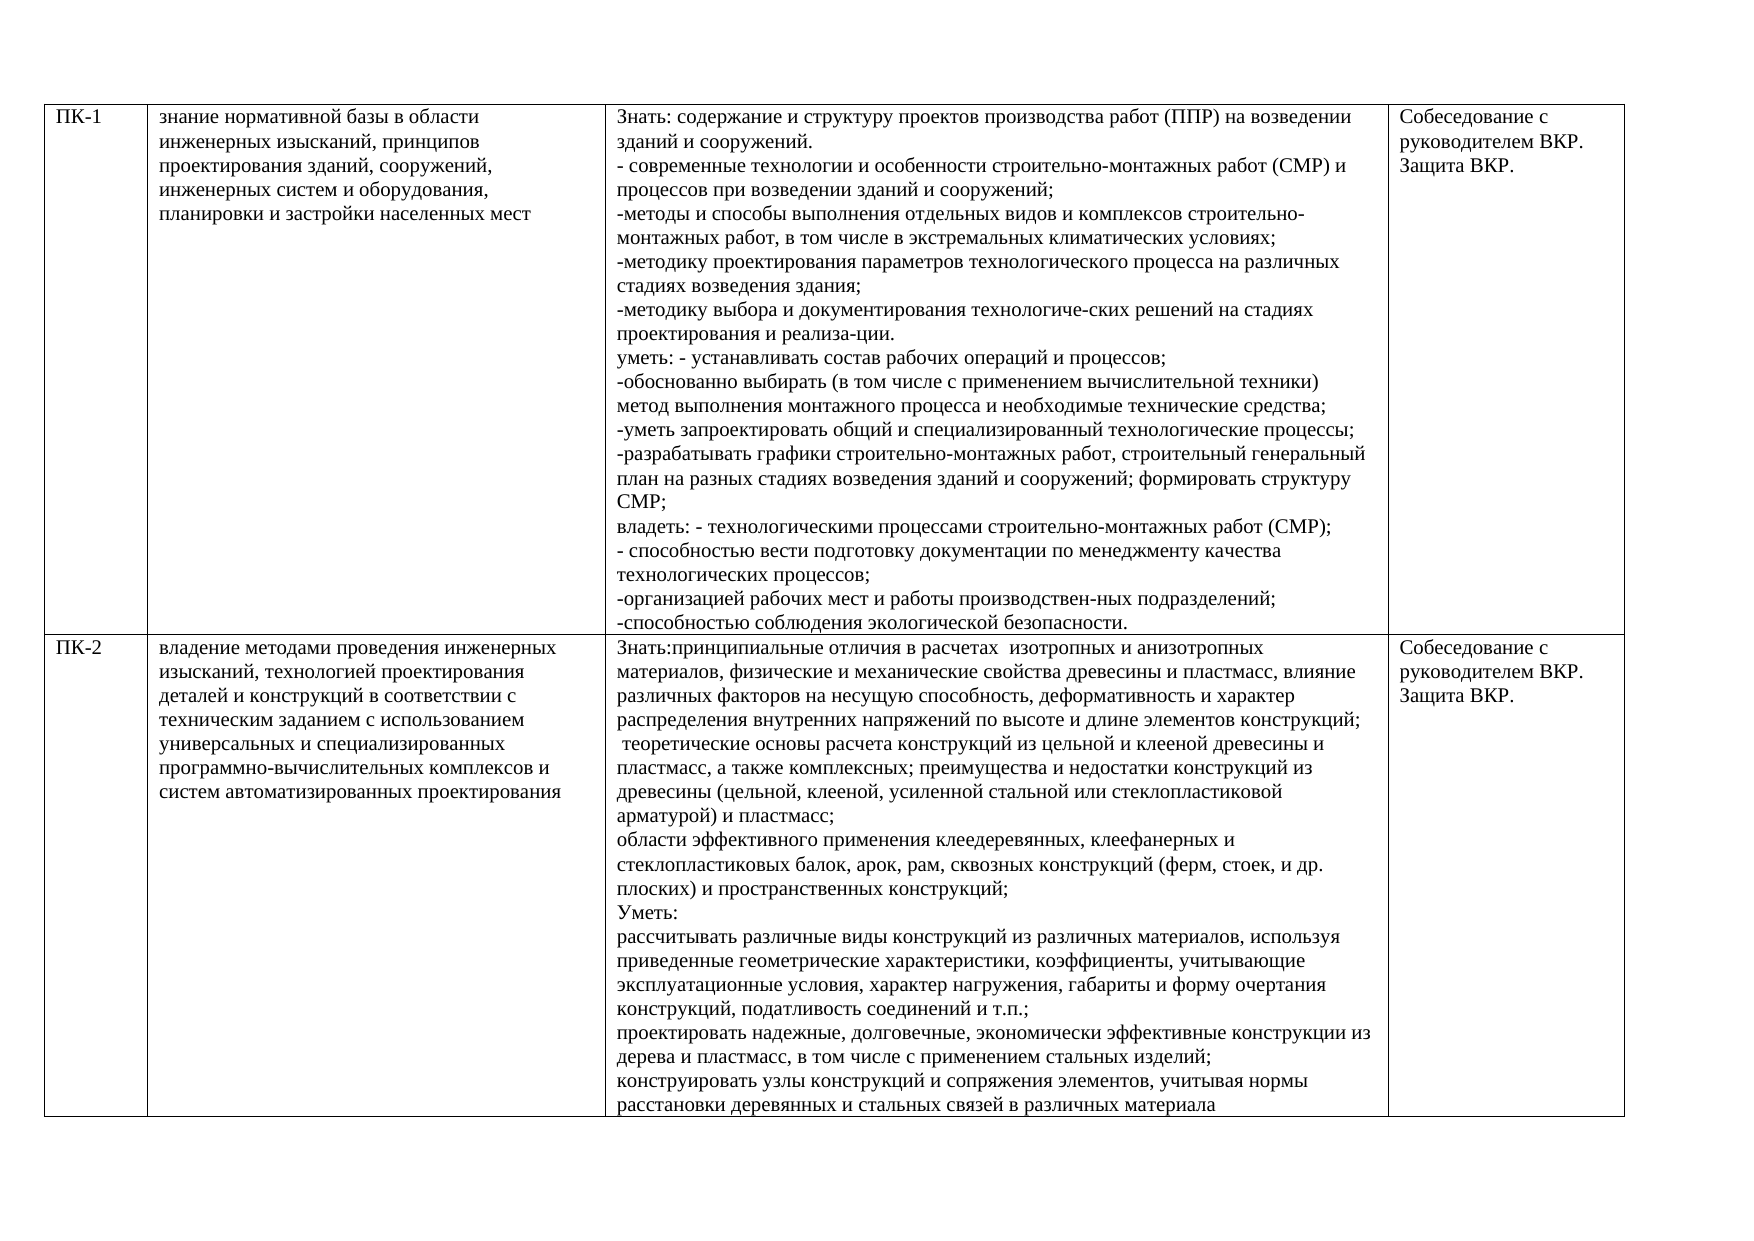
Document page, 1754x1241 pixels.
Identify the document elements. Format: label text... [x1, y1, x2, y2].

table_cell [1389, 635, 1624, 1116]
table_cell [1389, 105, 1624, 634]
table_cell Знать:принципиальные отличия в расчетах изотропных и анизотропных материалов, физические и механические свойства древесины и пластмасс, влияние различных факторов на несущую способность, деформативность и характер распределения внутренних напряжений по высоте и длине элементов конструкций; теоретические основы расчета конструкций из цельной и клееной древесины и пластмасс, а также комплексных; преимущества и недостатки конструкций из древесины (цельной, клееной, усиленной стальной или стеклопластиковой арматурой) и пластмасс; области эффективного применения клеедеревянных, клеефанерных и стеклопластиковых балок, арок, рам, сквозных конструкций (ферм, стоек, и др. плоских) и пространственных конструкций; Уметь: рассчитывать различные виды конструкций из различных материалов, используя приведенные геометрические характеристики, коэффициенты, учитывающие эксплуатационные условия, характер нагружения, габариты и форму очертания конструкций, податливость соединений и т.п.; проектировать надежные, долговечные, экономически эффективные конструкции из дерева и пластмасс, в том числе с применением стальных изделий; конструировать узлы конструкций и сопряжения элементов, учитывая нормы расстановки деревянных и стальных связей в различных материала [606, 635, 1388, 1116]
table_cell владение методами проведения инженерных изысканий, технологией проектирования деталей и конструкций в соответствии с техническим заданием с использованием универсальных и специализированных программно-вычислительных комплексов и систем автоматизированных проектирования [148, 635, 605, 1116]
table_cell ПК-1 [45, 105, 147, 634]
table_cell ПК-2 [45, 635, 147, 1116]
table_cell Знать: содержание и структуру проектов производства работ (ППР) на возведении зданий и сооружений. - современные технологии и особенности строительно-монтажных работ (СМР) и процессов при возведении зданий и сооружений; -методы и способы выполнения отдельных видов и комплексов строительно-монтажных работ, в том числе в экстремальных климатических условиях; -методику проектирования параметров технологического процесса на различных стадиях возведения здания; -методику выбора и документирования технологиче-ских решений на стадиях проектирования и реализа-ции. уметь: - устанавливать состав рабочих операций и процессов; -обоснованно выбирать (в том числе с применением вычислительной техники) метод выполнения монтажного процесса и необходимые технические средства; -уметь запроектировать общий и специализированный технологические процессы; -разрабатывать графики строительно-монтажных работ, строительный генеральный план на разных стадиях возведения зданий и сооружений; формировать структуру СМР; владеть: - технологическими процессами строительно-монтажных работ (СМР); - способностью вести подготовку документации по менеджменту качества технологических процессов; -организацией рабочих мест и работы производствен-ных подразделений; -способностью соблюдения экологической безопасности. [606, 105, 1388, 634]
table_cell знание нормативной базы в области инженерных изысканий, принципов проектирования зданий, сооружений, инженерных систем и оборудования, планировки и застройки населенных мест [148, 105, 605, 634]
